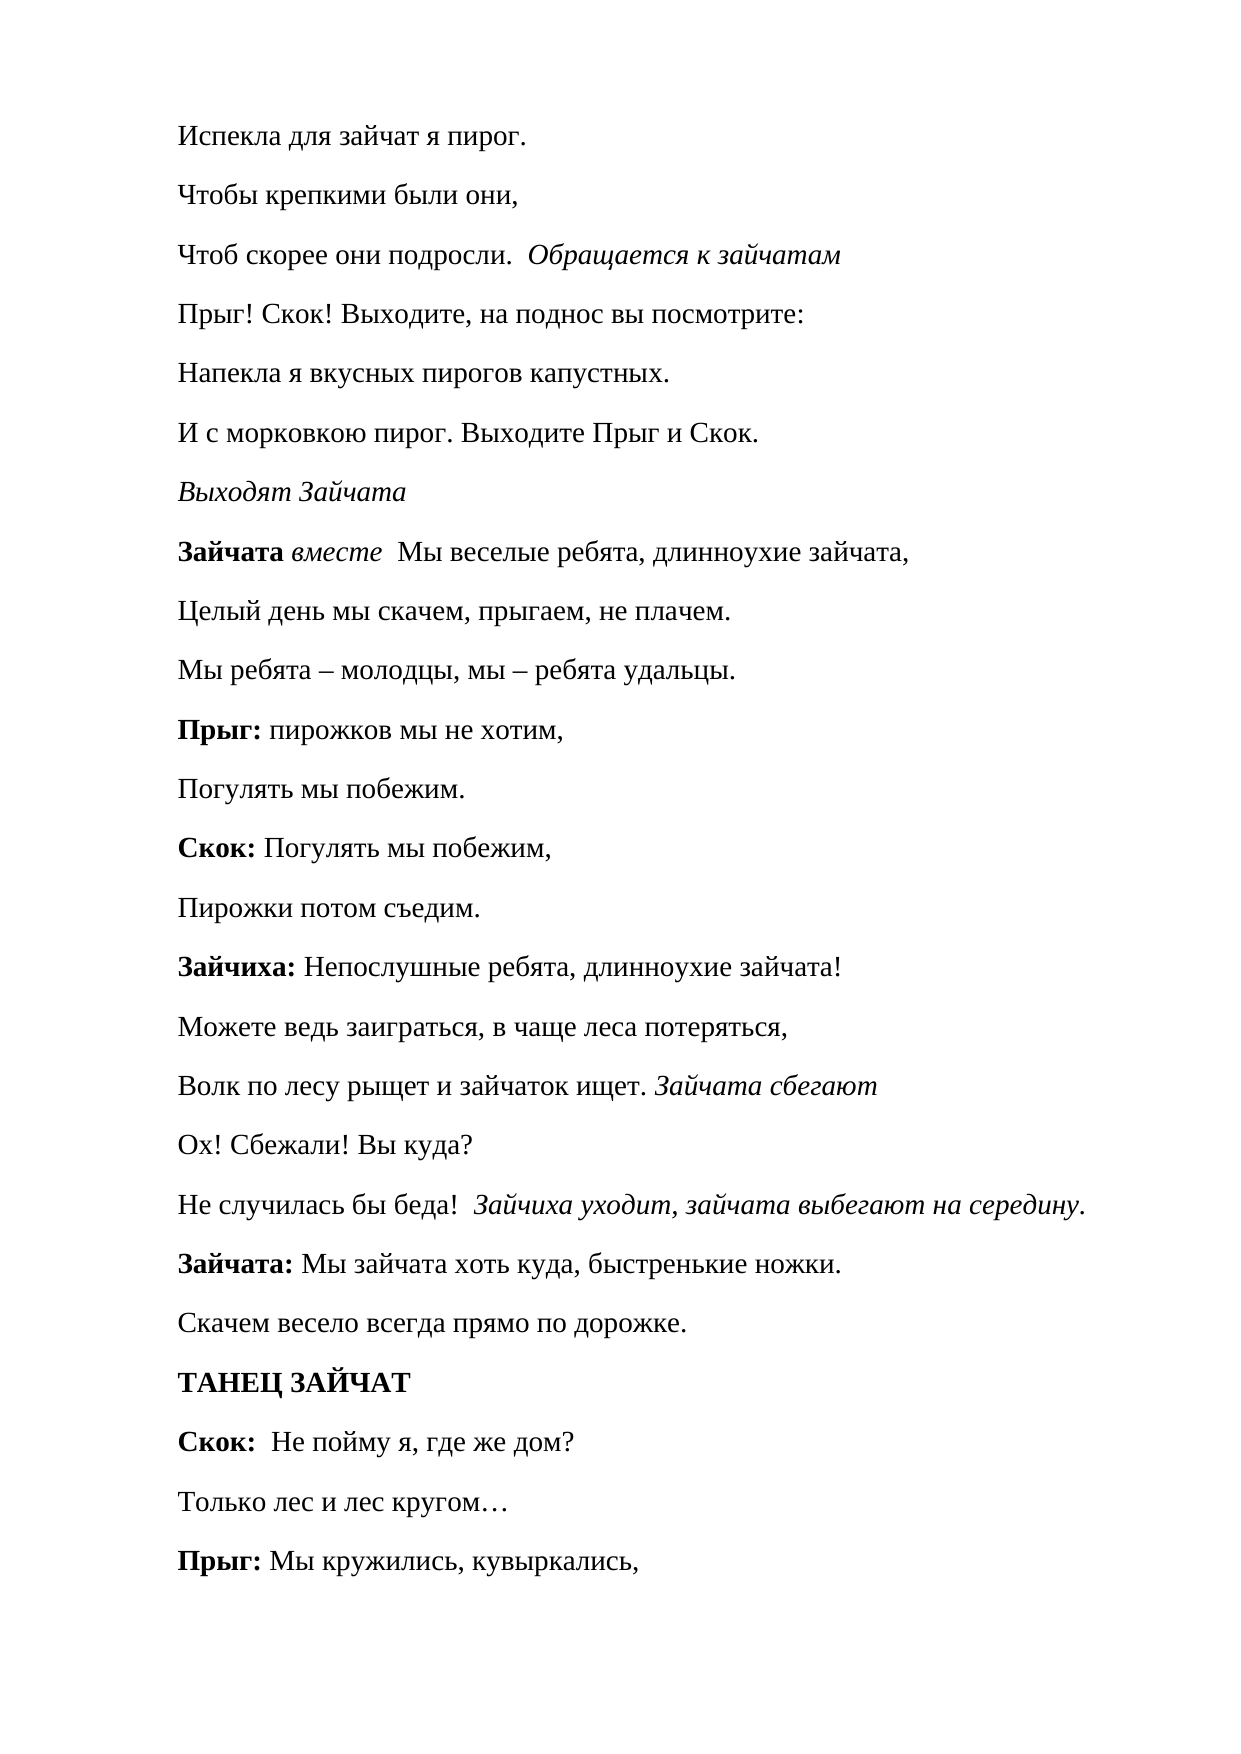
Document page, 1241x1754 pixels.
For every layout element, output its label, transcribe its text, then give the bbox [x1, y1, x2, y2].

text ТАНЕЦ ЗАЙЧАТ [177, 1365, 1152, 1398]
text Можете ведь заиграться, в чаще леса потеряться, [177, 1009, 1152, 1042]
text Испекла для зайчат я пирог. [177, 118, 1152, 152]
text Зайчата вместе Мы веселые ребята, длинноухие зайчата, [177, 534, 1152, 567]
text Погулять мы побежим. [177, 771, 1152, 805]
text Зайчата: Мы зайчата хоть куда, быстренькие ножки. [177, 1246, 1152, 1280]
text Скок: Погулять мы побежим, [177, 831, 1152, 864]
text Волк по лесу рыщет и зайчаток ищет. Зайчата сбегают [177, 1068, 1152, 1102]
text Чтоб скорее они подросли. Обращается к зайчатам [177, 237, 1152, 270]
text Не случилась бы беда! Зайчиха уходит, зайчата выбегают на середину. [177, 1187, 1152, 1220]
text Ох! Сбежали! Вы куда? [177, 1127, 1152, 1161]
text Мы ребята – молодцы, мы – ребята удальцы. [177, 652, 1152, 686]
text Скачем весело всегда прямо по дорожке. [177, 1306, 1152, 1339]
text И с морковкою пирог. Выходите Прыг и Скок. [177, 415, 1152, 448]
text Целый день мы скачем, прыгаем, не плачем. [177, 593, 1152, 627]
text Чтобы крепкими были они, [177, 177, 1152, 211]
text Скок: Не пойму я, где же дом? [177, 1424, 1152, 1458]
text Только лес и лес кругом… [177, 1484, 1152, 1517]
text Прыг: Мы кружились, кувыркались, [177, 1543, 1152, 1577]
text Прыг! Скок! Выходите, на поднос вы посмотрите: [177, 296, 1152, 330]
text Прыг: пирожков мы не хотим, [177, 712, 1152, 745]
text Напекла я вкусных пирогов капустных. [177, 356, 1152, 389]
text Пирожки потом съедим. [177, 890, 1152, 923]
text Зайчиха: Непослушные ребята, длинноухие зайчата! [177, 949, 1152, 983]
text Выходят Зайчата [177, 474, 1152, 508]
